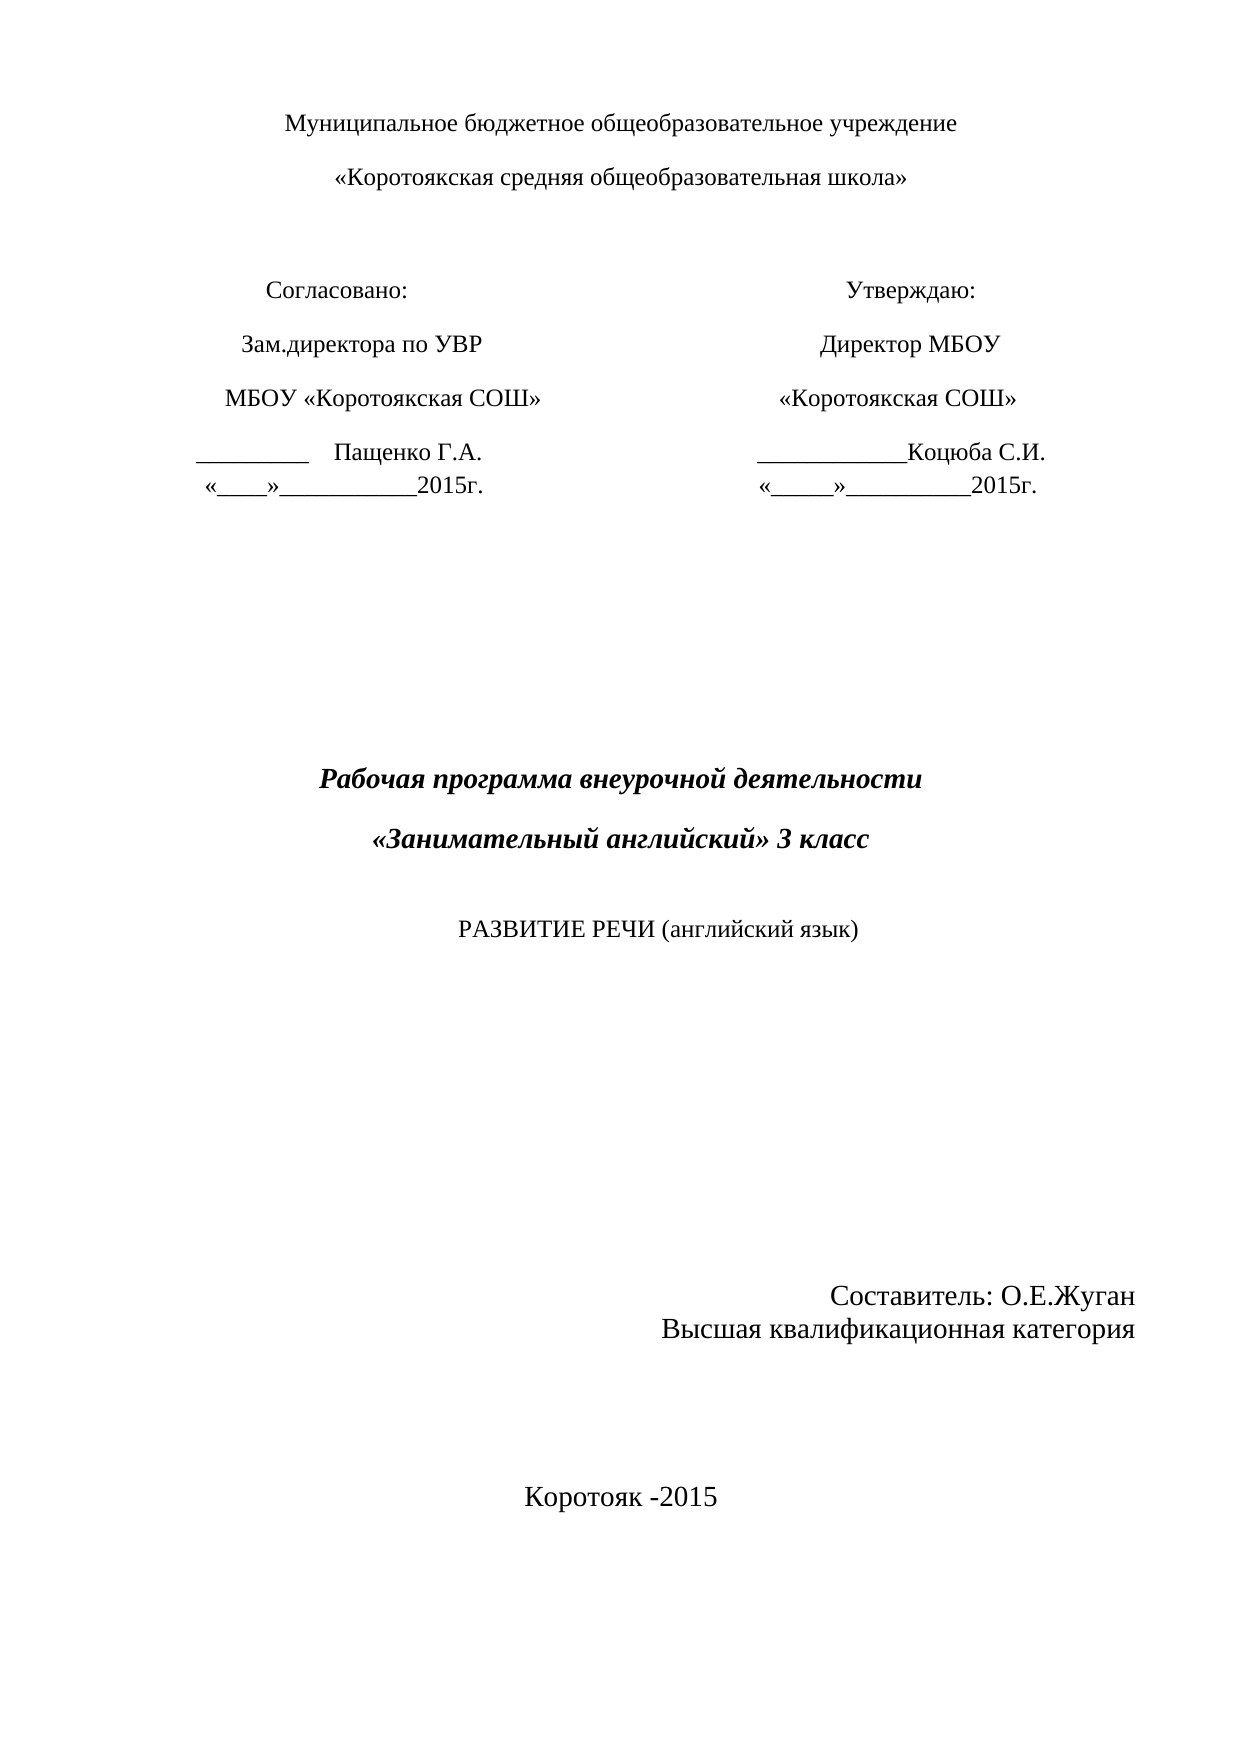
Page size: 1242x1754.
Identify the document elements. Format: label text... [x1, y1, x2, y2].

text «Коротоякская средняя общеобразовательная школа» [106, 162, 1135, 191]
text _________ Пащенко Г.А. ____________Коцюба С.И. «____»___________2015г. «_____»__________2015г. [106, 437, 1135, 499]
text МБОУ «Коротоякская СОШ» «Коротоякская СОШ» [106, 383, 1135, 412]
text Высшая квалификационная категория [106, 1311, 1135, 1345]
text Муниципальное бюджетное общеобразовательное учреждение [106, 108, 1135, 137]
text Рабочая программа внеурочной деятельности [106, 761, 1135, 795]
text «Занимательный английский» 3 класс [106, 821, 1135, 854]
text Согласовано: Утверждаю: [106, 275, 1135, 304]
text Зам.директора по УВР Директор МБОУ [106, 329, 1135, 358]
text Коротояк -2015 [106, 1479, 1135, 1513]
text РАЗВИТИЕ РЕЧИ (английский язык) [106, 914, 1135, 942]
text Составитель: О.Е.Жуган [106, 1278, 1135, 1311]
